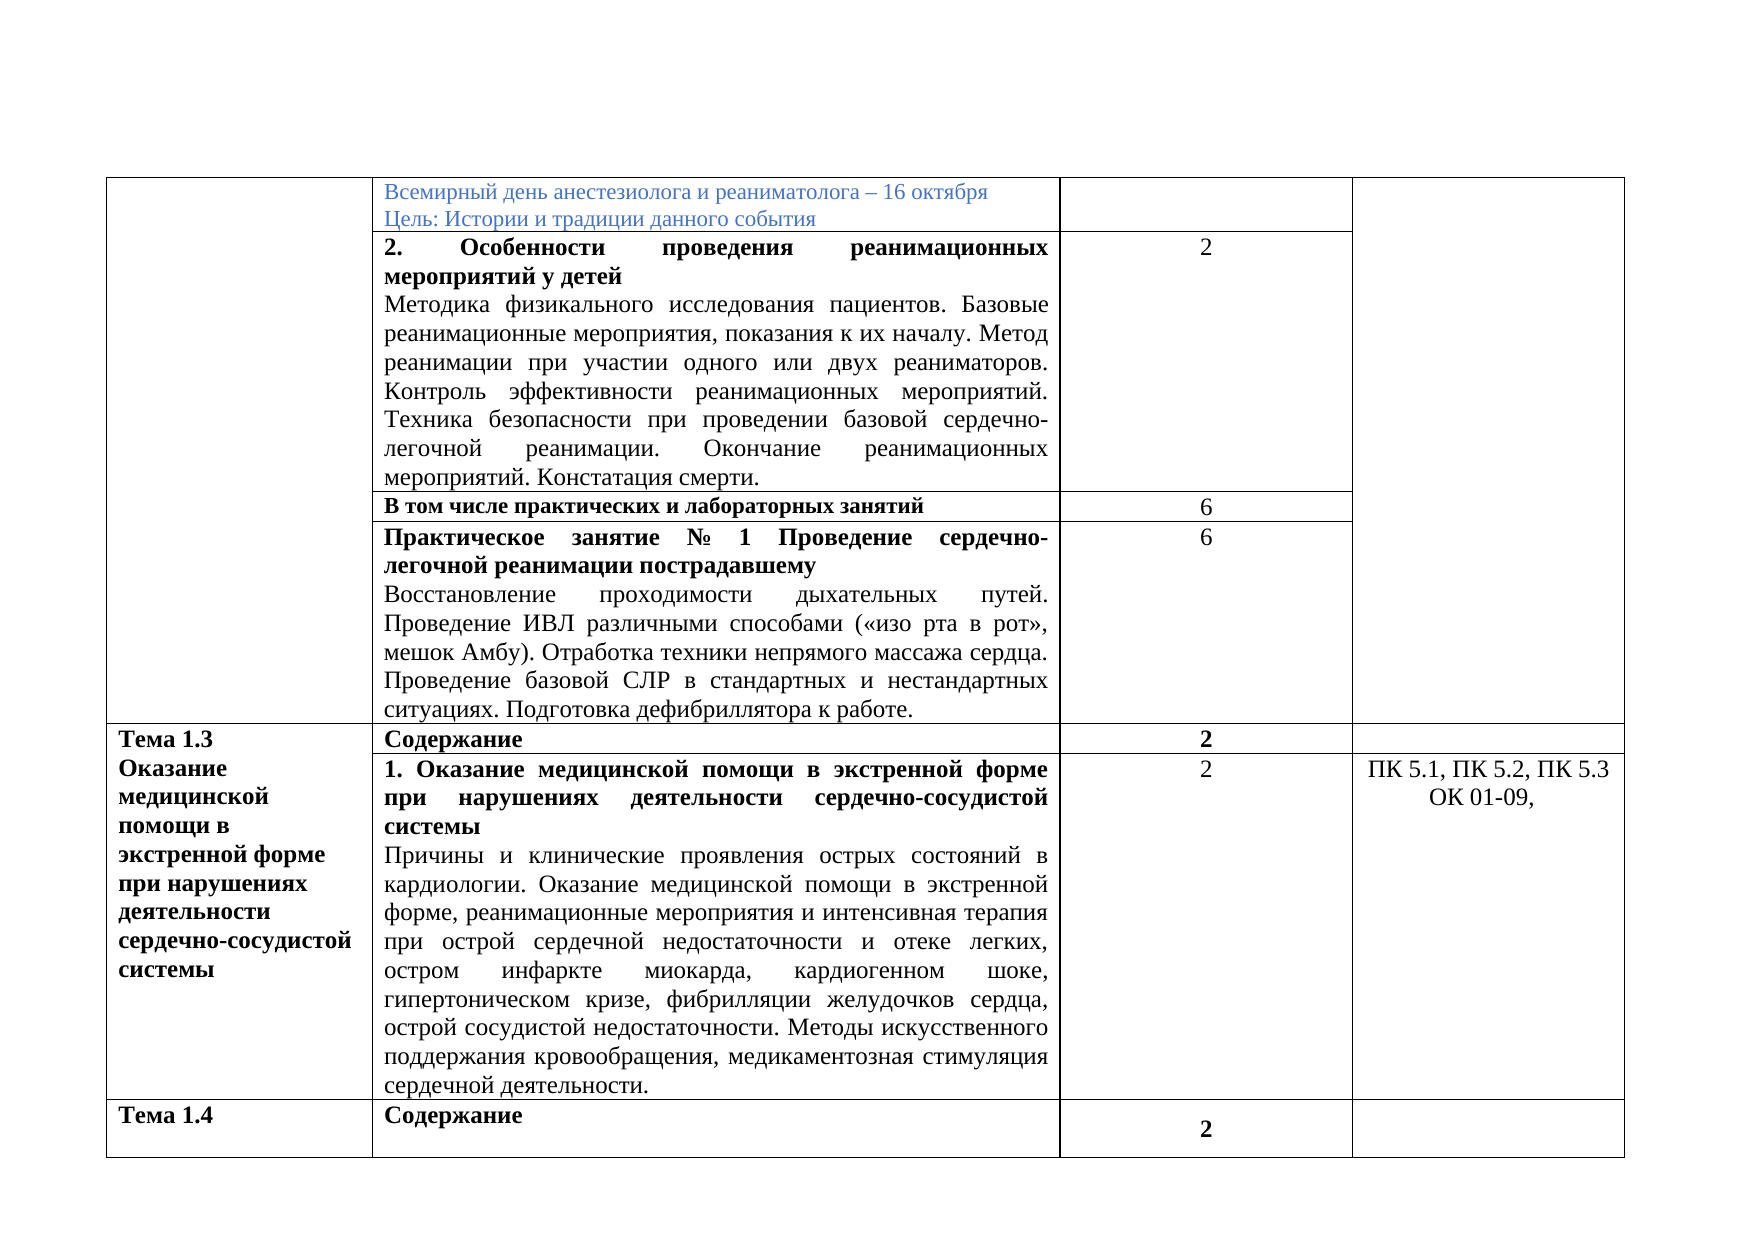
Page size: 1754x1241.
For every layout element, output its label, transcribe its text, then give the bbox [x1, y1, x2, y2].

table_cell 2 [1061, 178, 1352, 231]
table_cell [1353, 178, 1624, 723]
table_cell Тема 1.3 Оказание медицинской помощи в экстренной форме при нарушениях деятельности сердечно-сосудистой системы [107, 724, 372, 1099]
table_cell 2 [1061, 232, 1352, 491]
table_cell 2 [1061, 754, 1352, 1099]
table_cell [1353, 1100, 1624, 1157]
table_cell Практическое занятие № 1 Проведение сердечно-легочной реанимации пострадавшему Восстановление проходимости дыхательных путей. Проведение ИВЛ различными способами («изо рта в рот», мешок Амбу). Отработка техники непрямого массажа сердца. Проведение базовой СЛР в стандартных и нестандартных ситуациях. Подготовка дефибриллятора к работе. [373, 522, 1059, 723]
table_cell 2 [1061, 1100, 1352, 1157]
table_cell 6 [1061, 492, 1352, 521]
table_cell В том числе практических и лабораторных занятий [373, 492, 1059, 521]
table_cell [1353, 724, 1624, 753]
table_cell 2. Особенности проведения реанимационных мероприятий у детей Методика физикального исследования пациентов. Базовые реанимационные мероприятия, показания к их началу. Метод реанимации при участии одного или двух реаниматоров. Контроль эффективности реанимационных мероприятий. Техника безопасности при проведении базовой сердечно-легочной реанимации. Окончание реанимационных мероприятий. Констатация смерти. [373, 232, 1059, 491]
table_cell ПК 5.1, ПК 5.2, ПК 5.3 ОК 01-09, [1353, 754, 1624, 1099]
table_cell Содержание [373, 724, 1059, 753]
table_cell Содержание [373, 1100, 1059, 1157]
table_cell 2 [1061, 724, 1352, 753]
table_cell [373, 178, 1059, 231]
table_cell 1. Оказание медицинской помощи в экстренной форме при нарушениях деятельности сердечно-сосудистой системы Причины и клинические проявления острых состояний в кардиологии. Оказание медицинской помощи в экстренной форме, реанимационные мероприятия и интенсивная терапия при острой сердечной недостаточности и отеке легких, остром инфаркте миокарда, кардиогенном шоке, гипертоническом кризе, фибрилляции желудочков сердца, острой сосудистой недостаточности. Методы искусственного поддержания кровообращения, медикаментозная стимуляция сердечной деятельности. [373, 754, 1059, 1099]
table_cell 6 [1061, 522, 1352, 723]
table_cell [107, 1100, 372, 1157]
